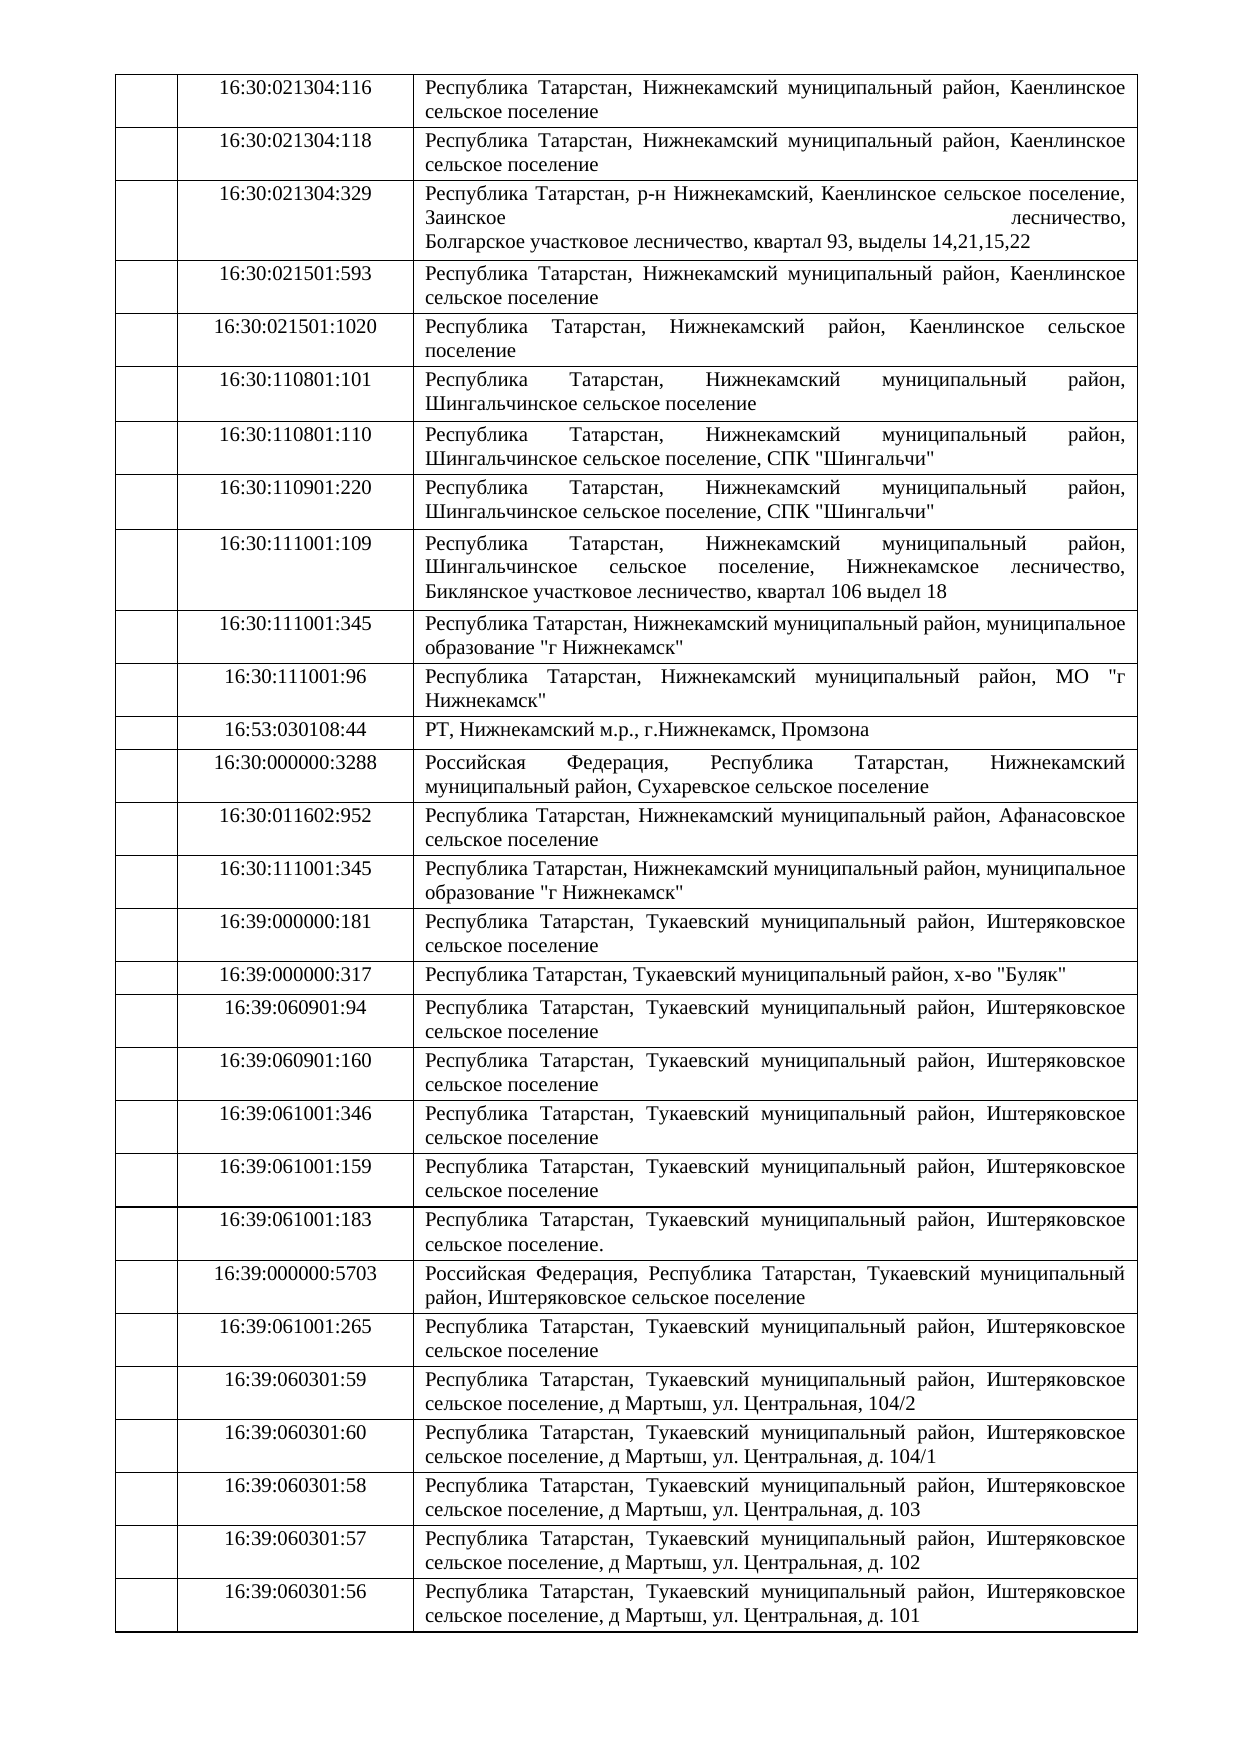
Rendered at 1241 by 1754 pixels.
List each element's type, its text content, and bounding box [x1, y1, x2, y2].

table_cell 16:39:060901:94 [178, 995, 413, 1047]
table_cell [116, 717, 177, 748]
table_cell Республика Татарстан, Нижнекамский муниципальный район, Шингальчинское сельское поселение, СПК "Шингальчи" [414, 422, 1137, 474]
table_cell Республика Татарстан, Тукаевский муниципальный район, Иштеряковское сельское поселение [414, 995, 1137, 1047]
table_cell Республика Татарстан, Тукаевский муниципальный район, Иштеряковское сельское поселение [414, 1048, 1137, 1100]
table_cell 16:30:011602:952 [178, 803, 413, 855]
table_cell Республика Татарстан, Нижнекамский муниципальный район, Шингальчинское сельское поселение, СПК "Шингальчи" [414, 475, 1137, 529]
table_cell [116, 128, 177, 180]
table_cell Республика Татарстан, Тукаевский муниципальный район, Иштеряковское сельское поселение [414, 1314, 1137, 1366]
table_cell [116, 314, 177, 366]
table_cell [116, 750, 177, 802]
table_cell [116, 422, 177, 474]
table_cell Республика Татарстан, Нижнекамский муниципальный район, Шингальчинское сельское поселение, Нижнекамское лесничество, Биклянское участковое лесничество, квартал 106 выдел 18 [414, 530, 1137, 609]
table_cell 16:30:000000:3288 [178, 750, 413, 802]
table_cell 16:53:030108:44 [178, 717, 413, 748]
table_cell Российская Федерация, Республика Татарстан, Нижнекамский муниципальный район, Сухаревское сельское поселение [414, 750, 1137, 802]
table_cell [116, 962, 177, 994]
table_cell [116, 1154, 177, 1206]
table_cell 16:30:021304:329 [178, 181, 413, 260]
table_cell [414, 75, 1137, 127]
table_cell [116, 1261, 177, 1313]
table_cell Республика Татарстан, Тукаевский муниципальный район, Иштеряковское сельское поселение [414, 1101, 1137, 1153]
table_cell 16:30:110801:110 [178, 422, 413, 474]
table_cell Республика Татарстан, Тукаевский муниципальный район, Иштеряковское сельское поселение, д Мартыш, ул. Центральная, д. 101 [414, 1579, 1137, 1631]
table_cell 16:39:060301:57 [178, 1526, 413, 1578]
table_cell [116, 75, 177, 127]
table_cell 16:39:060301:59 [178, 1367, 413, 1419]
table_cell 16:39:061001:346 [178, 1101, 413, 1153]
table_cell 16:30:110801:101 [178, 367, 413, 421]
table_cell [116, 1314, 177, 1366]
table_cell Российская Федерация, Республика Татарстан, Тукаевский муниципальный район, Иштеряковское сельское поселение [414, 1261, 1137, 1313]
table_cell 16:39:061001:265 [178, 1314, 413, 1366]
table_cell Республика Татарстан, р-н Нижнекамский, Каенлинское сельское поселение, Заинское лесничество, Болгарское участковое лесничество, квартал 93, выделы 14,21,15,22 [414, 181, 1137, 260]
table_cell 16:39:000000:317 [178, 962, 413, 994]
table_cell [116, 530, 177, 609]
table_cell Республика Татарстан, Нижнекамский район, Каенлинское сельское поселение [414, 314, 1137, 366]
table_cell РТ, Нижнекамский м.р., г.Нижнекамск, Промзона [414, 717, 1137, 748]
table_cell Республика Татарстан, Нижнекамский муниципальный район, Каенлинское сельское поселение [414, 261, 1137, 313]
table_cell Республика Татарстан, Нижнекамский муниципальный район, Шингальчинское сельское поселение [414, 367, 1137, 421]
table_cell 16:30:021501:593 [178, 261, 413, 313]
table_cell 16:39:061001:159 [178, 1154, 413, 1206]
table_cell 16:30:111001:96 [178, 664, 413, 716]
table_cell Республика Татарстан, Тукаевский муниципальный район, Иштеряковское сельское поселение, д Мартыш, ул. Центральная, д. 104/1 [414, 1420, 1137, 1472]
table_cell Республика Татарстан, Тукаевский муниципальный район, Иштеряковское сельское поселение, д Мартыш, ул. Центральная, 104/2 [414, 1367, 1137, 1419]
table_cell Республика Татарстан, Тукаевский муниципальный район, Иштеряковское сельское поселение [414, 1154, 1137, 1206]
table_cell [116, 1420, 177, 1472]
table_cell Республика Татарстан, Нижнекамский муниципальный район, муниципальное образование "г Нижнекамск" [414, 611, 1137, 663]
table_cell 16:30:110901:220 [178, 475, 413, 529]
table_cell 16:39:061001:183 [178, 1208, 413, 1259]
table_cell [414, 128, 1137, 180]
table_cell 16:30:021304:118 [178, 128, 413, 180]
table_cell [116, 664, 177, 716]
table_cell 16:30:021304:116 [178, 75, 413, 127]
table_cell 16:39:000000:5703 [178, 1261, 413, 1313]
table_cell Республика Татарстан, Нижнекамский муниципальный район, муниципальное образование "г Нижнекамск" [414, 856, 1137, 908]
table_cell Республика Татарстан, Нижнекамский муниципальный район, МО "г Нижнекамск" [414, 664, 1137, 716]
table_cell Республика Татарстан, Тукаевский муниципальный район, Иштеряковское сельское поселение, д Мартыш, ул. Центральная, д. 103 [414, 1473, 1137, 1525]
table_cell [116, 995, 177, 1047]
table_cell Республика Татарстан, Нижнекамский муниципальный район, Афанасовское сельское поселение [414, 803, 1137, 855]
table_cell [116, 1101, 177, 1153]
table_cell 16:30:111001:345 [178, 611, 413, 663]
table_cell Республика Татарстан, Тукаевский муниципальный район, Иштеряковское сельское поселение [414, 909, 1137, 961]
table_cell [116, 611, 177, 663]
table_cell 16:39:060301:56 [178, 1579, 413, 1631]
table_cell [116, 1367, 177, 1419]
table_cell [116, 181, 177, 260]
table_cell 16:39:000000:181 [178, 909, 413, 961]
table_cell [116, 1526, 177, 1578]
table_cell 16:30:111001:345 [178, 856, 413, 908]
table_cell [116, 1579, 177, 1631]
table_cell Республика Татарстан, Тукаевский муниципальный район, Иштеряковское сельское поселение. [414, 1208, 1137, 1259]
table_cell [116, 475, 177, 529]
table_cell Республика Татарстан, Тукаевский муниципальный район, х-во "Буляк" [414, 962, 1137, 994]
table_cell 16:30:021501:1020 [178, 314, 413, 366]
table_cell [116, 367, 177, 421]
table_cell [116, 261, 177, 313]
table_cell [116, 1208, 177, 1259]
table_cell [116, 909, 177, 961]
table_cell [116, 1048, 177, 1100]
table_cell [116, 856, 177, 908]
table_cell 16:30:111001:109 [178, 530, 413, 609]
table_cell [116, 803, 177, 855]
table_cell [116, 1473, 177, 1525]
table_cell 16:39:060301:60 [178, 1420, 413, 1472]
table_cell 16:39:060301:58 [178, 1473, 413, 1525]
table_cell Республика Татарстан, Тукаевский муниципальный район, Иштеряковское сельское поселение, д Мартыш, ул. Центральная, д. 102 [414, 1526, 1137, 1578]
table_cell 16:39:060901:160 [178, 1048, 413, 1100]
